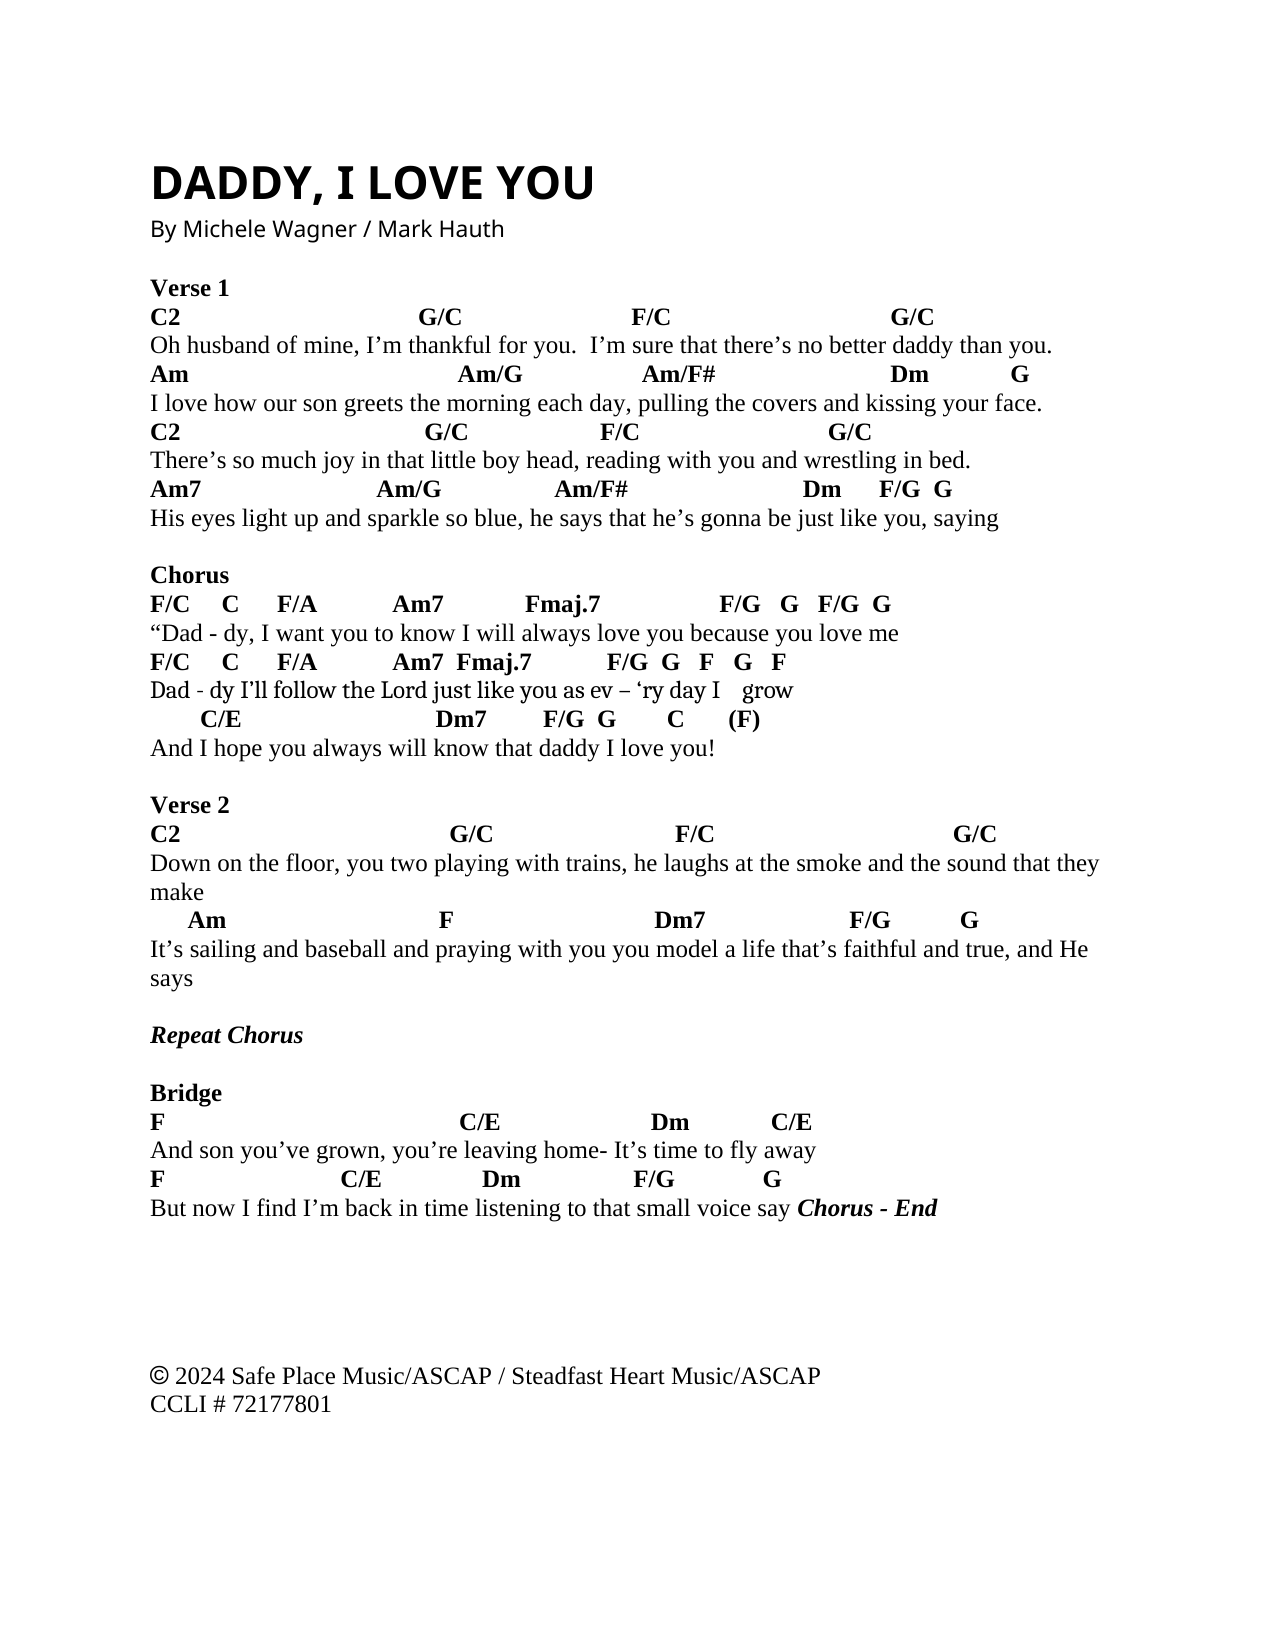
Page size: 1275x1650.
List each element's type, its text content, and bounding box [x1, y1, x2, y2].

text C2 G/C F/C G/C [150, 417, 1125, 446]
text Bridge [150, 1078, 1125, 1107]
text Am Am/G Am/F# Dm G [150, 359, 1125, 388]
text Verse 2 [150, 791, 1125, 819]
text “Dad - dy, I want you to know I will always love you because you love me [150, 618, 1125, 647]
text It’s sailing and baseball and praying with you you model a life that’s faithful and true, and He says [150, 934, 1125, 992]
text Am F Dm7 F/G G [150, 906, 1125, 934]
text By Michele Wagner / Mark Hauth [150, 213, 1125, 244]
text F C/E Dm C/E [150, 1107, 1125, 1136]
text DADDY, I LOVE YOU [150, 150, 1125, 213]
text Dad - dy I’ll follow the Lord just like you as ev – ‘ry day I grow [150, 676, 1125, 704]
text Verse 1 [150, 273, 1125, 302]
text Repeat Chorus [150, 1021, 1125, 1049]
text C/E Dm7 F/G G C (F) [150, 704, 1125, 733]
text But now I find I’m back in time listening to that small voice say Chorus - End [150, 1193, 1125, 1222]
text C2 G/C F/C G/C [150, 302, 1125, 331]
text F C/E Dm F/G G [150, 1164, 1125, 1193]
text F/C C F/A Am7 Fmaj.7 F/G G F G F [150, 647, 1125, 676]
text There’s so much joy in that little boy head, reading with you and wrestling in bed. [150, 446, 1125, 474]
text C2 G/C F/C G/C [150, 819, 1125, 848]
text F/C C F/A Am7 Fmaj.7 F/G G F/G G [150, 589, 1125, 618]
text His eyes light up and sparkle so blue, he says that he’s gonna be just like you, saying [150, 503, 1125, 532]
text Am7 Am/G Am/F# Dm F/G G [150, 474, 1125, 503]
text CCLI # 72177801 [150, 1389, 1125, 1418]
text 2024 Safe Place Music/ASCAP / Steadfast Heart Music/ASCAP [150, 1361, 1125, 1389]
text Oh husband of mine, I’m thankful for you. I’m sure that there’s no better daddy than you. [150, 331, 1125, 359]
text And I hope you always will know that daddy I love you! [150, 733, 1125, 762]
text And son you’ve grown, you’re leaving home- It’s time to fly away [150, 1136, 1125, 1164]
text I love how our son greets the morning each day, pulling the covers and kissing your face. [150, 388, 1125, 417]
text Down on the floor, you two playing with trains, he laughs at the smoke and the sound that they make [150, 848, 1125, 906]
text Chorus [150, 561, 1125, 589]
